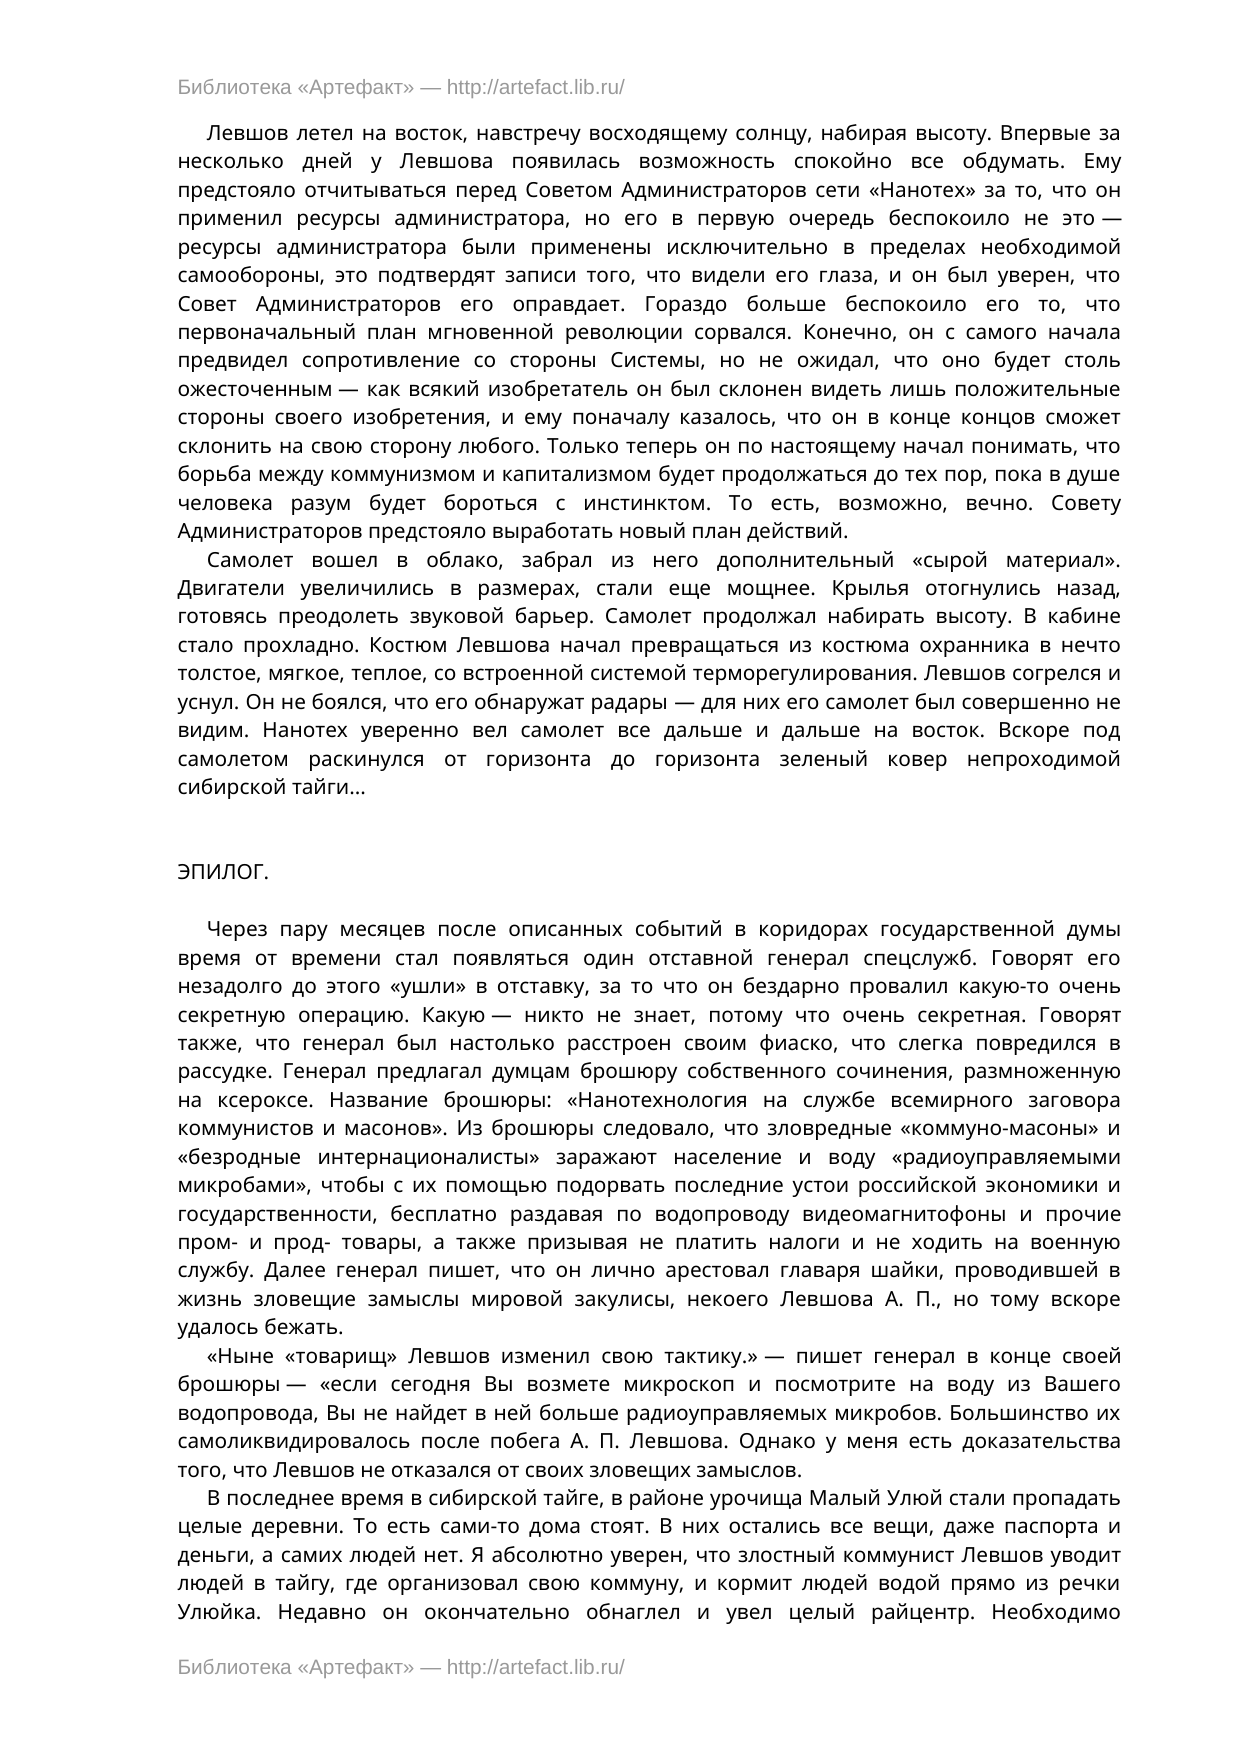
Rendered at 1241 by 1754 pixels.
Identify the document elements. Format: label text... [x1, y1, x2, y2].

text ЭПИЛОГ. [177, 857, 1122, 886]
text Левшов летел на восток, навстречу восходящему солнцу, набирая высоту. Впервые за несколько дней у Левшова появилась возможность спокойно все обдумать. Ему предстояло отчитываться перед Советом Администраторов сети «Нанотех» за то, что он применил ресурсы администратора, но его в первую очередь беспокоило не это — ресурсы администратора были применены исключительно в пределах необходимой самообороны, это подтвердят записи того, что видели его глаза, и он был уверен, что Совет Администраторов его оправдает. Гораздо больше беспокоило его то, что первоначальный план мгновенной революции сорвался. Конечно, он с самого начала предвидел сопротивление со стороны Системы, но не ожидал, что оно будет столь ожесточенным — как всякий изобретатель он был склонен видеть лишь положительные стороны своего изобретения, и ему поначалу казалось, что он в конце концов сможет склонить на свою сторону любого. Только теперь он по настоящему начал понимать, что борьба между коммунизмом и капитализмом будет продолжаться до тех пор, пока в душе человека разум будет бороться с инстинктом. То есть, возможно, вечно. Совету Администраторов предстояло выработать новый план действий. [177, 118, 1122, 545]
text Через пару месяцев после описанных событий в коридорах государственной думы время от времени стал появляться один отставной генерал спецслужб. Говорят его незадолго до этого «ушли» в отставку, за то что он бездарно провалил какую-то очень секретную операцию. Какую — никто не знает, потому что очень секретная. Говорят также, что генерал был настолько расстроен своим фиаско, что слегка повредился в рассудке. Генерал предлагал думцам брошюру собственного сочинения, размноженную на ксероксе. Название брошюры: «Нанотехнология на службе всемирного заговора коммунистов и масонов». Из брошюры следовало, что зловредные «коммуно-масоны» и «безродные интернационалисты» заражают население и воду «радиоуправляемыми микробами», чтобы с их помощью подорвать последние устои российской экономики и государственности, бесплатно раздавая по водопроводу видеомагнитофоны и прочие пром- и прод- товары, а также призывая не платить налоги и не ходить на военную службу. Далее генерал пишет, что он лично арестовал главаря шайки, проводившей в жизнь зловещие замыслы мировой закулисы, некоего Левшова А. П., но тому вскоре удалось бежать. [177, 914, 1122, 1341]
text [177, 1483, 1122, 1625]
text «Ныне «товарищ» Левшов изменил свою тактику.» — пишет генерал в конце своей брошюры — «если сегодня Вы возмете микроскоп и посмотрите на воду из Вашего водопровода, Вы не найдет в ней больше радиоуправляемых микробов. Большинство их самоликвидировалось после побега А. П. Левшова. Однако у меня есть доказательства того, что Левшов не отказался от своих зловещих замыслов. [177, 1341, 1122, 1483]
text Самолет вошел в облако, забрал из него дополнительный «сырой материал». Двигатели увеличились в размерах, стали еще мощнее. Крылья отогнулись назад, готовясь преодолеть звуковой барьер. Самолет продолжал набирать высоту. В кабине стало прохладно. Костюм Левшова начал превращаться из костюма охранника в нечто толстое, мягкое, теплое, со встроенной системой терморегулирования. Левшов согрелся и уснул. Он не боялся, что его обнаружат радары — для них его самолет был совершенно не видим. Нанотех уверенно вел самолет все дальше и дальше на восток. Вскоре под самолетом раскинулся от горизонта до горизонта зеленый ковер непроходимой сибирской тайги... [177, 545, 1122, 801]
